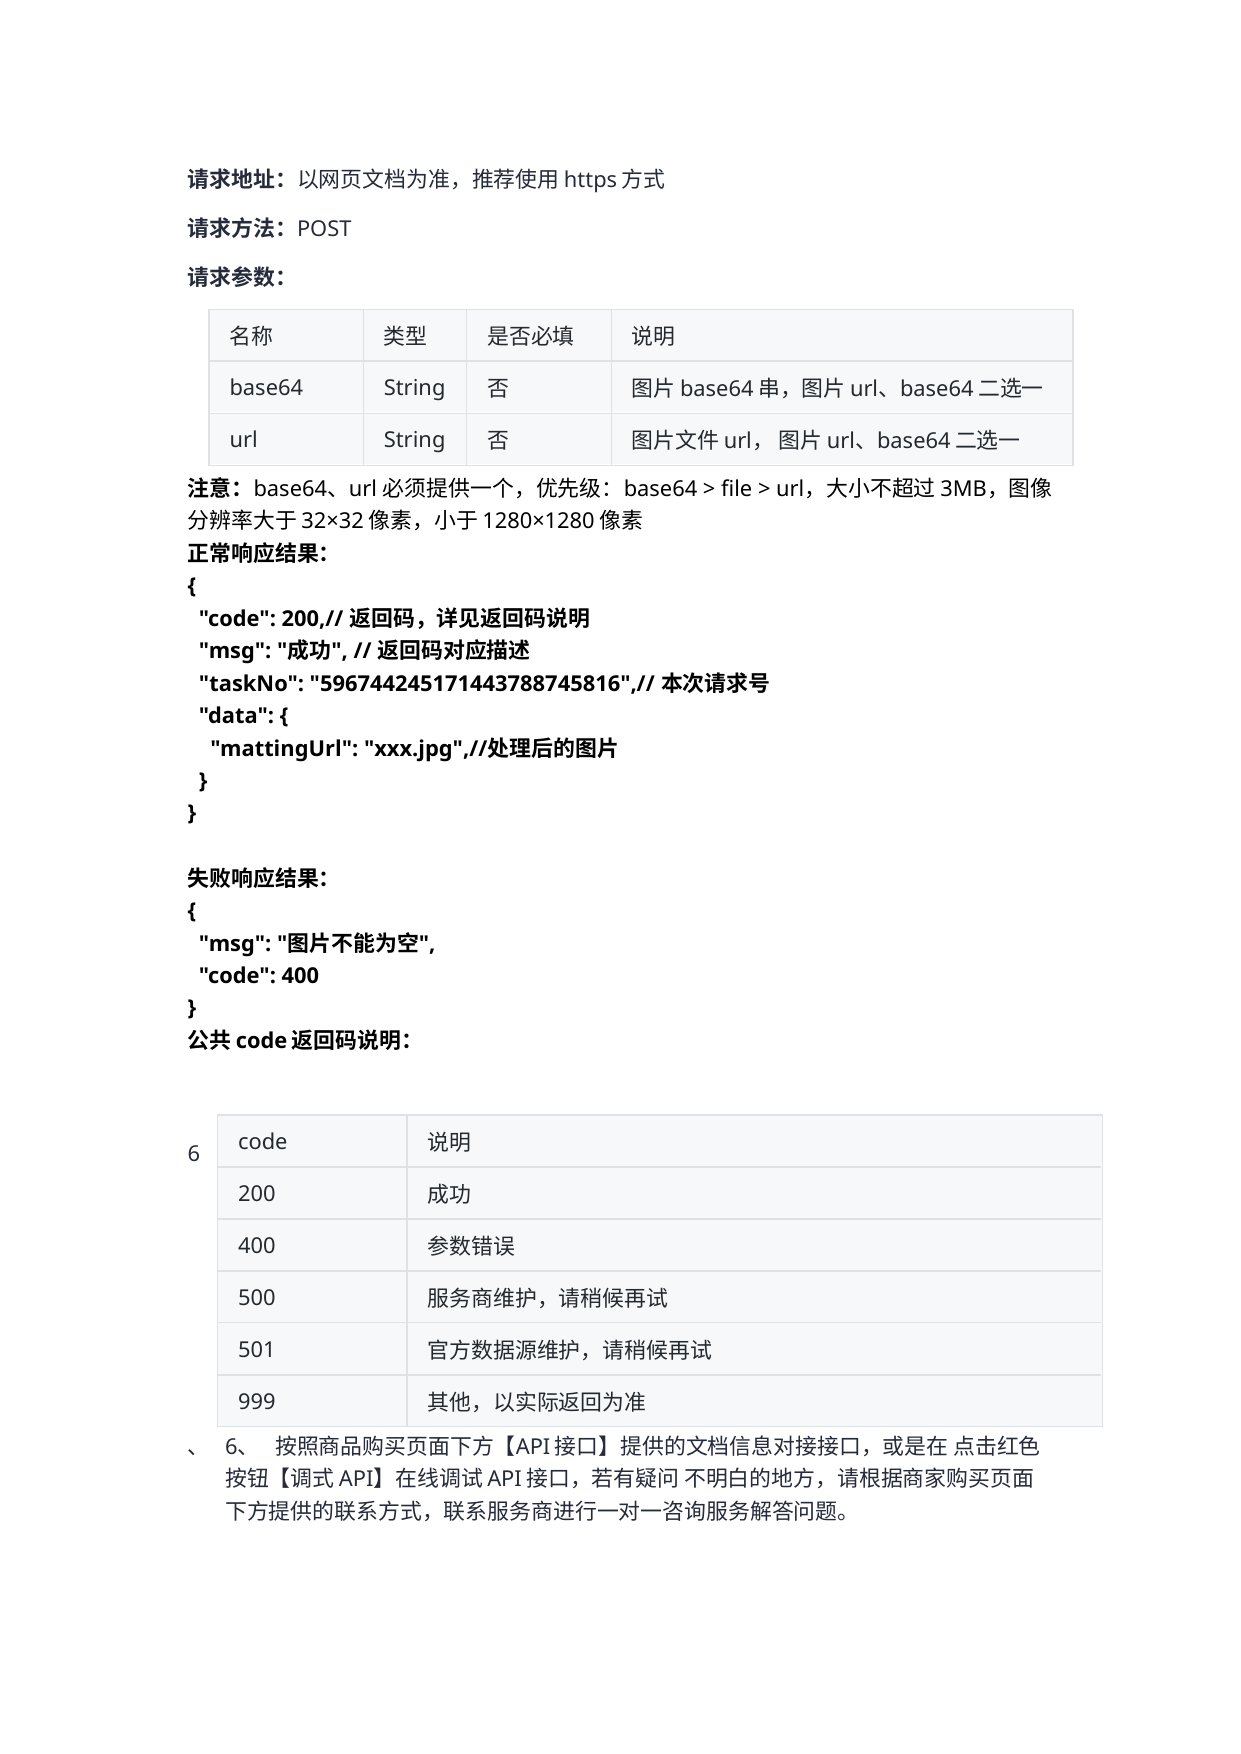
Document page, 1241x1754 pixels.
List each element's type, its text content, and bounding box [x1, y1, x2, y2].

table_cell 否 [467, 362, 611, 412]
table_header 说明 [408, 1116, 1102, 1166]
table_cell String [364, 414, 466, 464]
text 注意：base64、url 必须提供一个，优先级：base64 > file > url，大小不超过3MB，图像分辨率大于32×32像素，小于1280×1280像素 [187, 341, 1053, 536]
table_cell 图片base64串，图片url、base64二选一 [612, 362, 1072, 412]
table_cell 400 [218, 1220, 406, 1270]
text "msg": "图片不能为空", [187, 926, 1053, 958]
text "code": 200,// 返回码，详见返回码说明 [187, 601, 1053, 633]
table_header 说明 [612, 310, 1072, 360]
text 请求方法：POST [187, 211, 1053, 243]
table_cell base64 [210, 362, 363, 412]
table_cell 否 [467, 414, 611, 464]
text } [187, 991, 1053, 1023]
table_cell 200 [218, 1168, 406, 1218]
text } [187, 796, 1053, 828]
table_cell 成功 [408, 1166, 1102, 1218]
table_cell 官方数据源维护，请稍候再试 [408, 1322, 1102, 1374]
text 正常响应结果： [187, 536, 1053, 568]
table_header 是否必填 [467, 310, 611, 360]
table_cell 参数错误 [408, 1218, 1102, 1270]
table_header 名称 [210, 310, 363, 360]
table_cell 服务商维护，请稍候再试 [408, 1270, 1102, 1322]
table_header 类型 [364, 310, 466, 360]
table_cell 图片文件url， 图片url、base64二选一 [612, 414, 1072, 464]
text 请求参数： [187, 259, 1053, 292]
table_header code [218, 1116, 406, 1166]
text 请求地址：以网页文档为准，推荐使用https方式 [187, 162, 1053, 194]
table_cell String [364, 362, 466, 412]
table_cell 其他，以实际返回为准 [408, 1374, 1102, 1426]
text 失败响应结果： [187, 861, 1053, 893]
text "msg": "成功", // 返回码对应描述 [187, 633, 1053, 666]
table_cell url [210, 414, 363, 464]
text "taskNo": "596744245171443788745816",// 本次请求号 [187, 666, 1053, 698]
text { [187, 568, 1053, 601]
text { [187, 893, 1053, 926]
table_cell 500 [218, 1272, 406, 1322]
text } [187, 763, 1053, 796]
table_cell 999 [218, 1376, 406, 1426]
text "data": { [187, 698, 1053, 731]
text "code": 400 [187, 958, 1053, 991]
table_cell 501 [218, 1323, 406, 1374]
text 公共code返回码说明： [187, 1023, 1053, 1056]
list 按照商品购买页面下方【API接口】提供的文档信息对接接口，或是在 点击红色按钮【调式API】在线调试API接口，若有疑问 不明白的地方，请根据商家购买页面 下方提供的联系方式，联系服务商进行一对一咨询服务解答问题。 [187, 1136, 1053, 1526]
text "mattingUrl": "xxx.jpg",//处理后的图片 [187, 731, 1053, 763]
